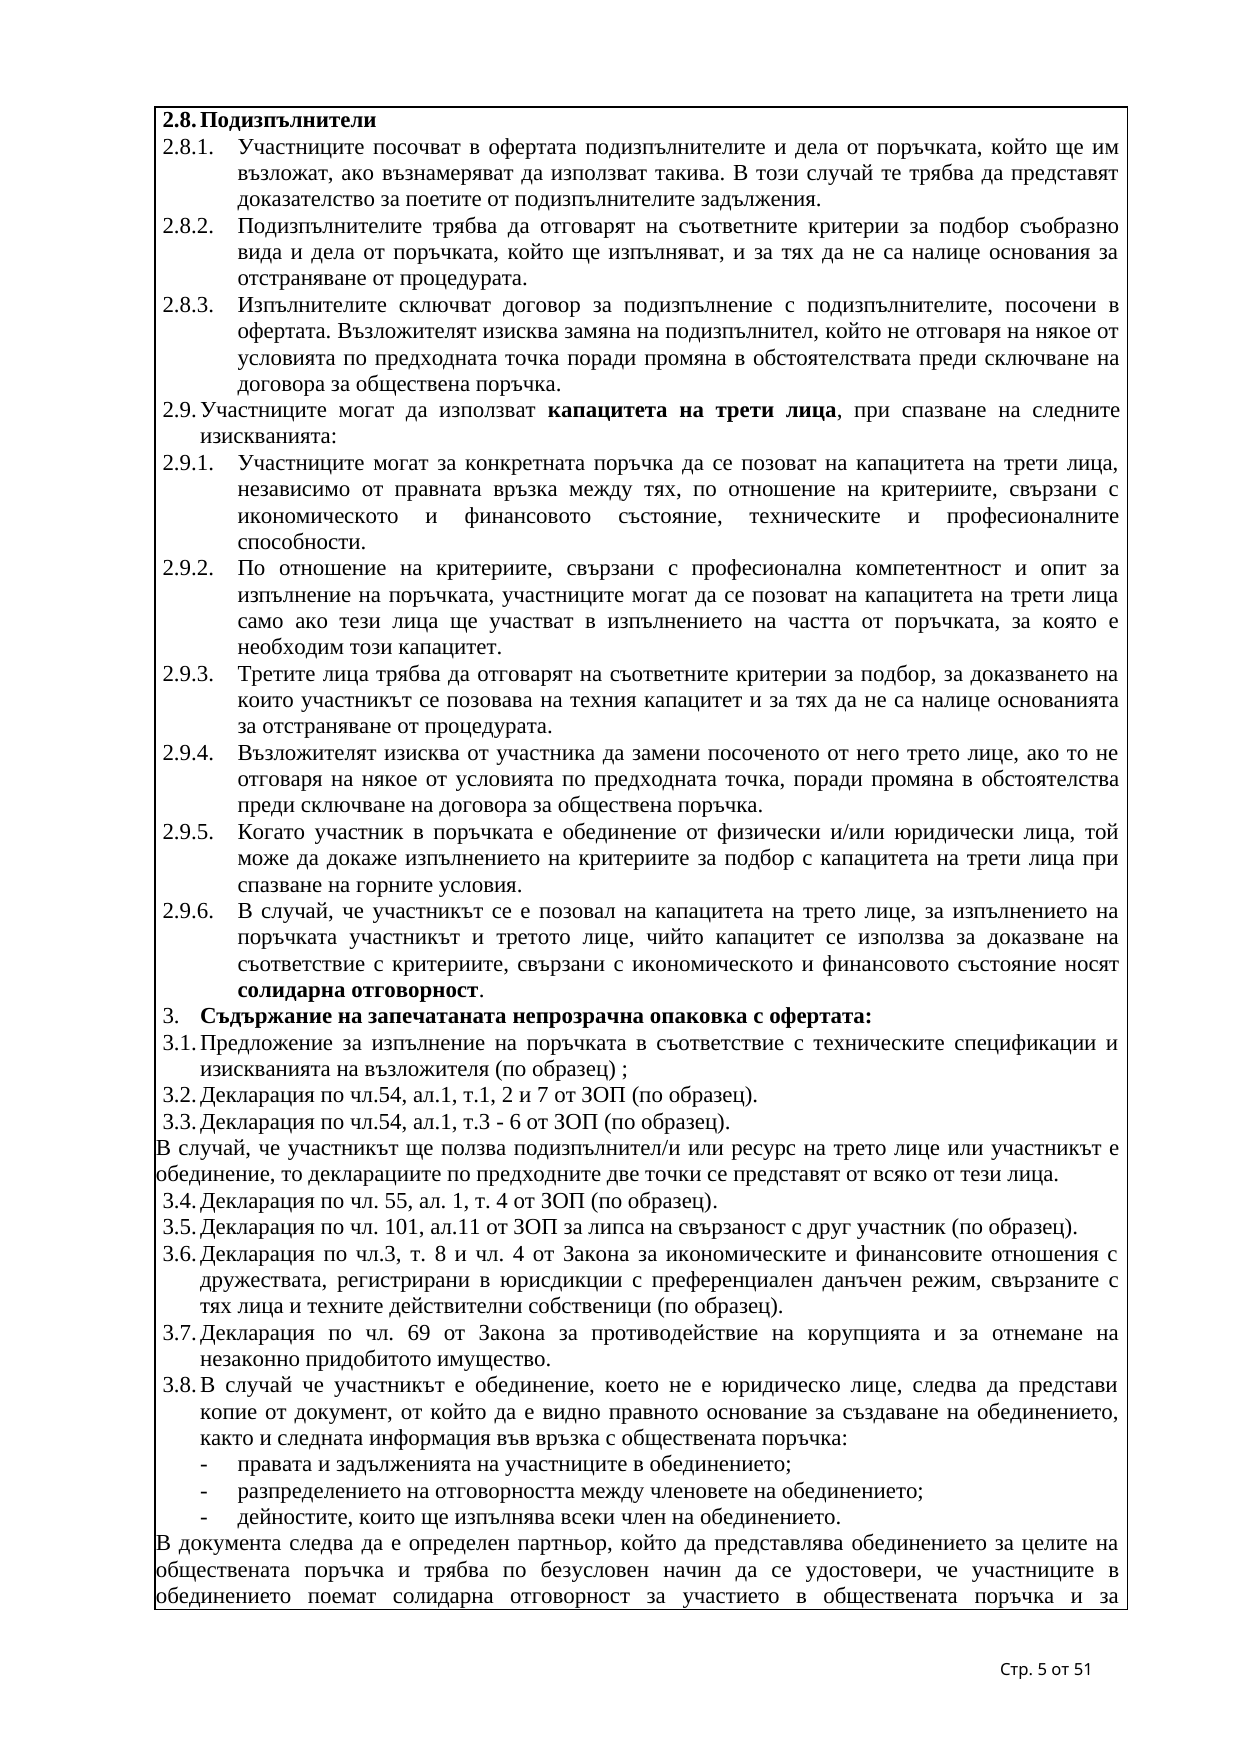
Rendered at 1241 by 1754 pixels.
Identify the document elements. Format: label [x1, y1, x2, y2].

table_cell [156, 108, 1127, 1608]
